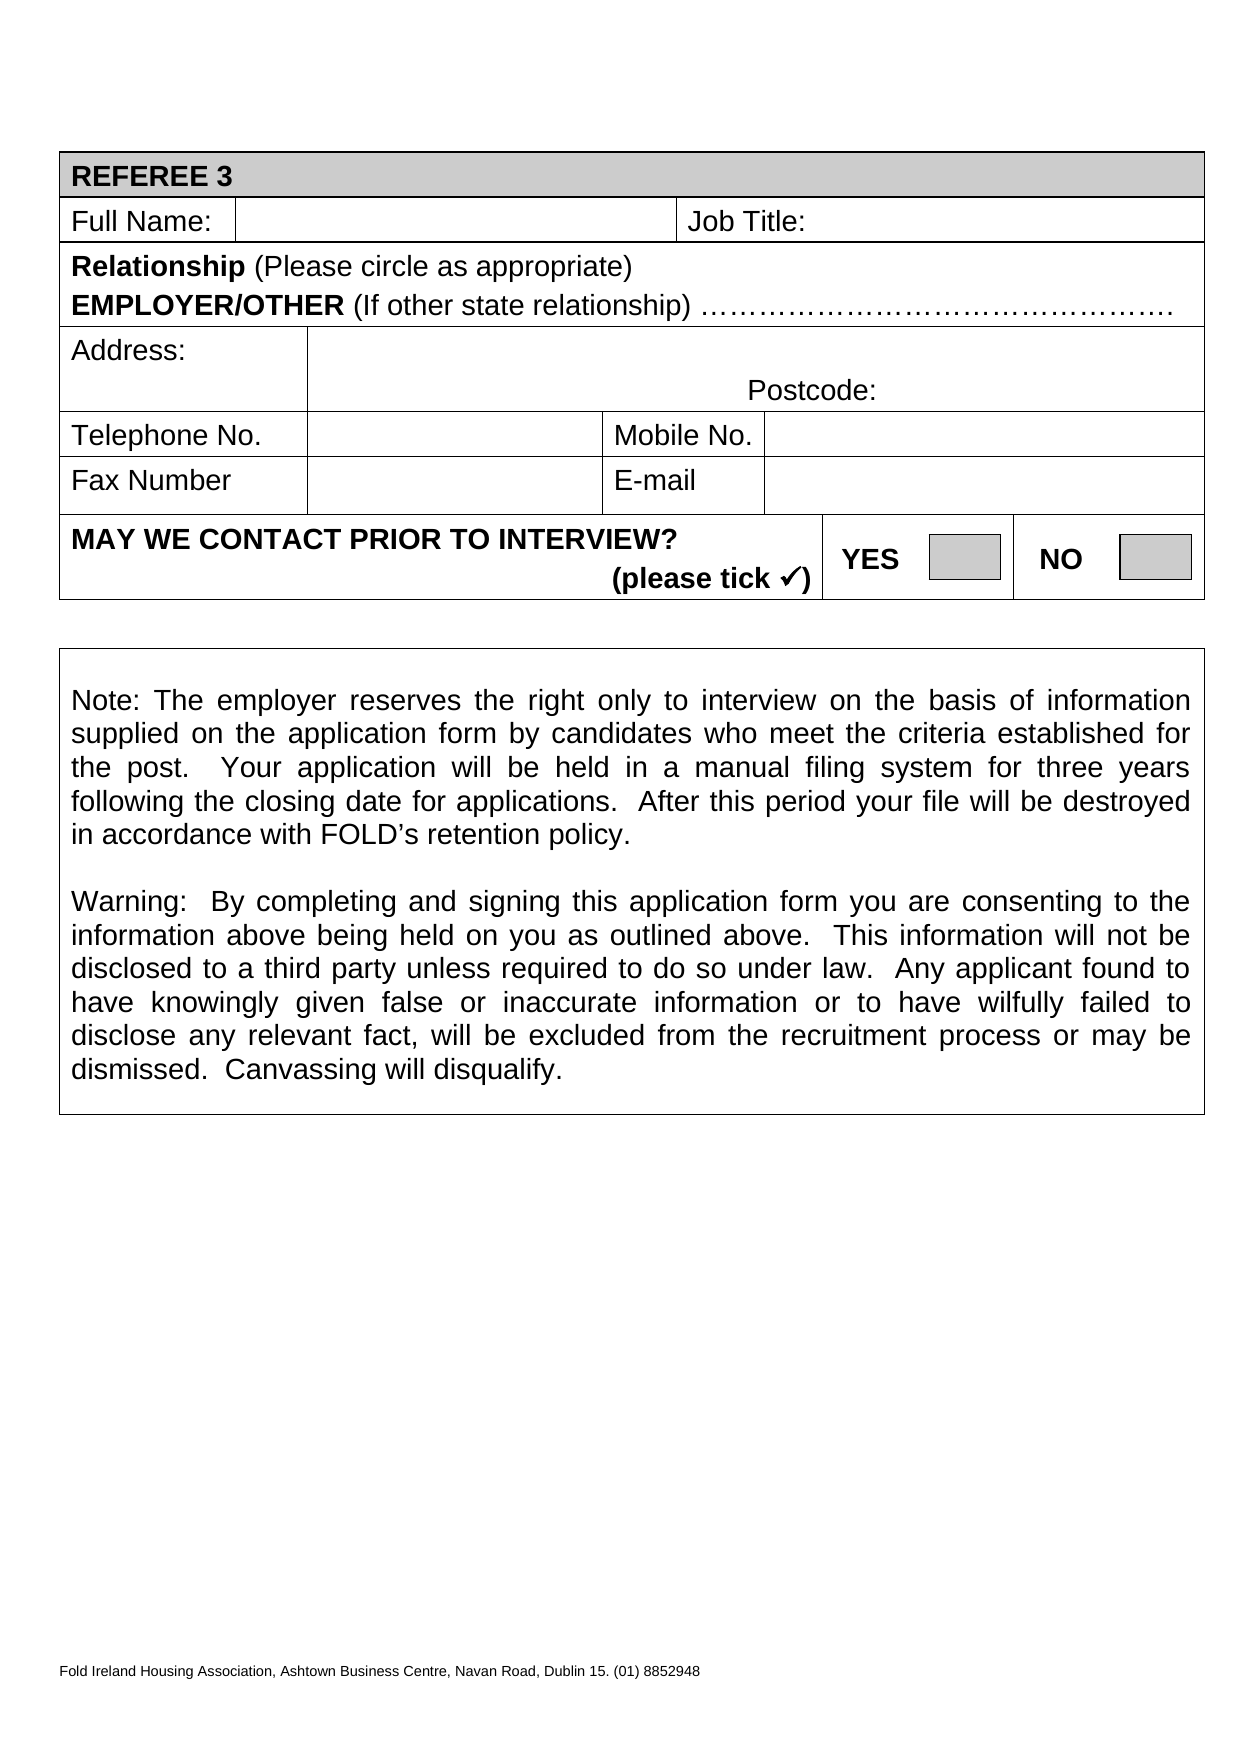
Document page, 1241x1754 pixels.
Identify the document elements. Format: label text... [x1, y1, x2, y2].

table_cell E-mail [603, 457, 764, 514]
table_cell [765, 412, 1204, 456]
table_cell [308, 412, 602, 456]
table_header REFEREE 3 [60, 153, 1204, 196]
table_cell NO [1014, 515, 1109, 599]
table_cell [918, 515, 1013, 599]
table_cell [308, 457, 602, 514]
table_cell Address: [60, 327, 307, 411]
table_cell Full Name: [60, 198, 235, 241]
table_cell Job Title: [677, 198, 1204, 241]
table_cell Fax Number [60, 457, 307, 514]
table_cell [60, 243, 1204, 326]
table_cell [1109, 515, 1204, 599]
table_cell YES [823, 515, 918, 599]
table_cell Mobile No. [603, 412, 764, 456]
table_cell [765, 457, 1204, 514]
table_cell Postcode: [308, 327, 1204, 411]
table_cell [236, 198, 676, 241]
table_cell MAY WE CONTACT PRIOR TO INTERVIEW? (please tick ) [60, 515, 822, 599]
table_cell Telephone No. [60, 412, 307, 456]
table_header Note: The employer reserves the right only to interview on the basis of information supplied on the application form by candidates who meet the criteria established for the post. Your application will be held in a manual filing system for three years following the closing date for applications. After this period your file will be destroyed in accordance with FOLD’s retention policy. Warning: By completing and signing this application form you are consenting to the information above being held on you as outlined above. This information will not be disclosed to a third party unless required to do so under law. Any applicant found to have knowingly given false or inaccurate information or to have wilfully failed to disclose any relevant fact, will be excluded from the recruitment process or may be dismissed. Canvassing will disqualify. [60, 649, 1204, 1114]
